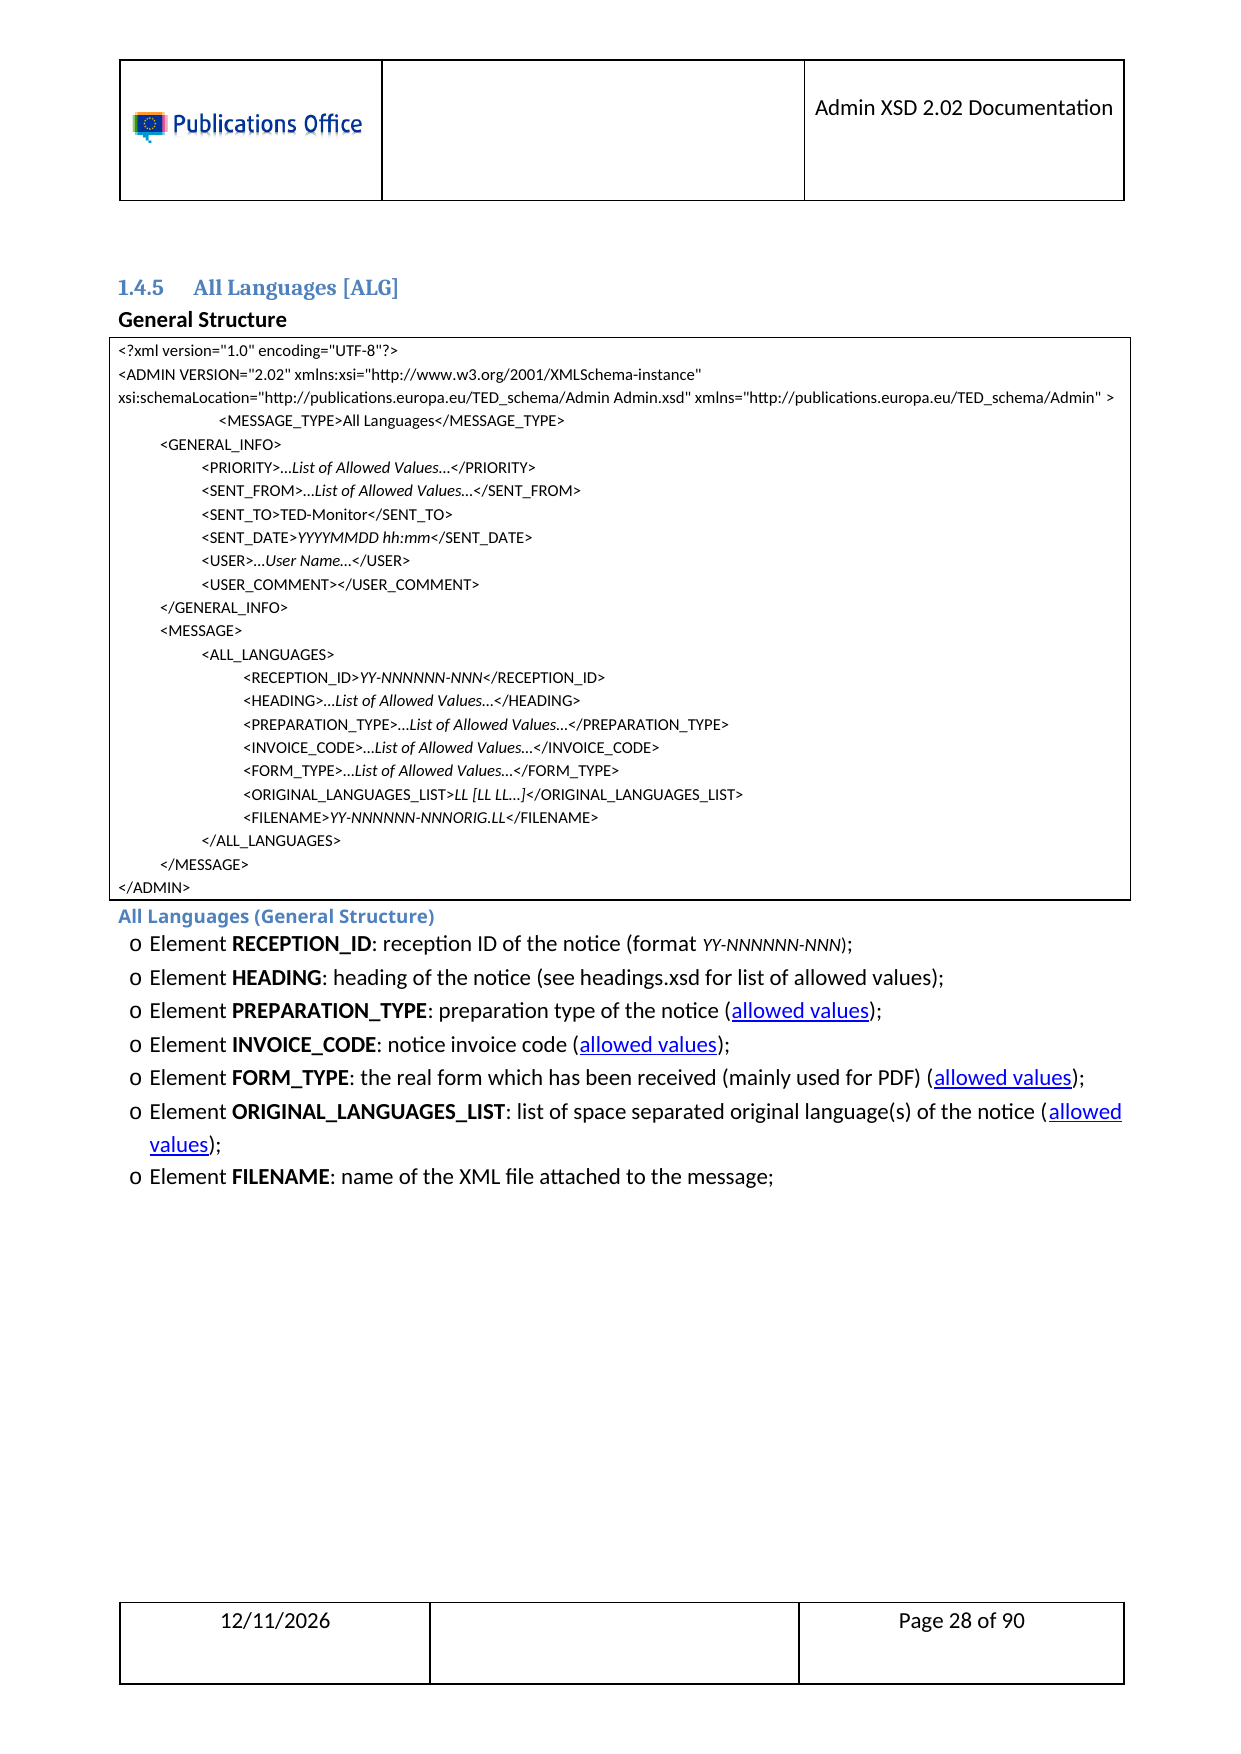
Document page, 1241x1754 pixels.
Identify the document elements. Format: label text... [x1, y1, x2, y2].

list Element FILENAME: name of the XML file attached to the message; [128, 1162, 1122, 1191]
text <PREPARATION_TYPE>…List of Allowed Values…</PREPARATION_TYPE> [110, 711, 1130, 734]
text </ADMIN> [110, 874, 1130, 899]
text <ORIGINAL_LANGUAGES_LIST>LL [LL LL…]</ORIGINAL_LANGUAGES_LIST> [110, 781, 1130, 804]
list Element ORIGINAL_LANGUAGES_LIST: list of space separated original language(s) of the notice (allowed values); [128, 1097, 1122, 1158]
text General Structure [118, 305, 1122, 333]
list Element HEADING: heading of the notice (see headings.xsd for list of allowed values); [128, 963, 1122, 992]
text <ADMIN VERSION="2.02" xmlns:xsi="http://www.w3.org/2001/XMLSchema-instance" xsi:schemaLocation="http://publications.europa.eu/TED_schema/Admin Admin.xsd" xmlns="http://publications.europa.eu/TED_schema/Admin" > [110, 361, 1130, 407]
text <FORM_TYPE>…List of Allowed Values…</FORM_TYPE> [110, 757, 1130, 781]
text <SENT_DATE>YYYYMMDD hh:mm</SENT_DATE> [110, 524, 1130, 547]
text <SENT_FROM>…List of Allowed Values…</SENT_FROM> [110, 477, 1130, 501]
text <SENT_TO>TED-Monitor</SENT_TO> [110, 501, 1130, 524]
text <USER>…User Name…</USER> [110, 547, 1130, 571]
subtitle All Languages [ALG] [118, 275, 1122, 301]
text </ALL_LANGUAGES> [110, 827, 1130, 851]
picture [132, 112, 370, 143]
list Element INVOICE_CODE: notice invoice code (allowed values); [128, 1030, 1122, 1059]
text <PRIORITY>…List of Allowed Values…</PRIORITY> [110, 454, 1130, 477]
text <USER_COMMENT></USER_COMMENT> [110, 571, 1130, 594]
text <MESSAGE> [110, 617, 1130, 641]
text <HEADING>…List of Allowed Values…</HEADING> [110, 687, 1130, 711]
list Element PREPARATION_TYPE: preparation type of the notice (allowed values); [128, 996, 1122, 1025]
list Element FORM_TYPE: the real form which has been received (mainly used for PDF) (allowed values); [128, 1063, 1122, 1092]
text </GENERAL_INFO> [110, 594, 1130, 617]
text All Languages (General Structure) [118, 903, 1122, 929]
text <INVOICE_CODE>…List of Allowed Values…</INVOICE_CODE> [110, 734, 1130, 757]
text <ALL_LANGUAGES> [110, 641, 1130, 664]
text <MESSAGE_TYPE>All Languages</MESSAGE_TYPE> [110, 407, 1130, 431]
list Element RECEPTION_ID: reception ID of the notice (format YY-NNNNNN-NNN); [128, 929, 1122, 958]
text <GENERAL_INFO> [110, 431, 1130, 454]
text <RECEPTION_ID>YY-NNNNNN-NNN</RECEPTION_ID> [110, 664, 1130, 687]
text <FILENAME>YY-NNNNNN-NNNORIG.LL</FILENAME> [110, 804, 1130, 827]
text </MESSAGE> [110, 851, 1130, 874]
text <?xml version="1.0" encoding="UTF-8"?> [110, 338, 1130, 361]
